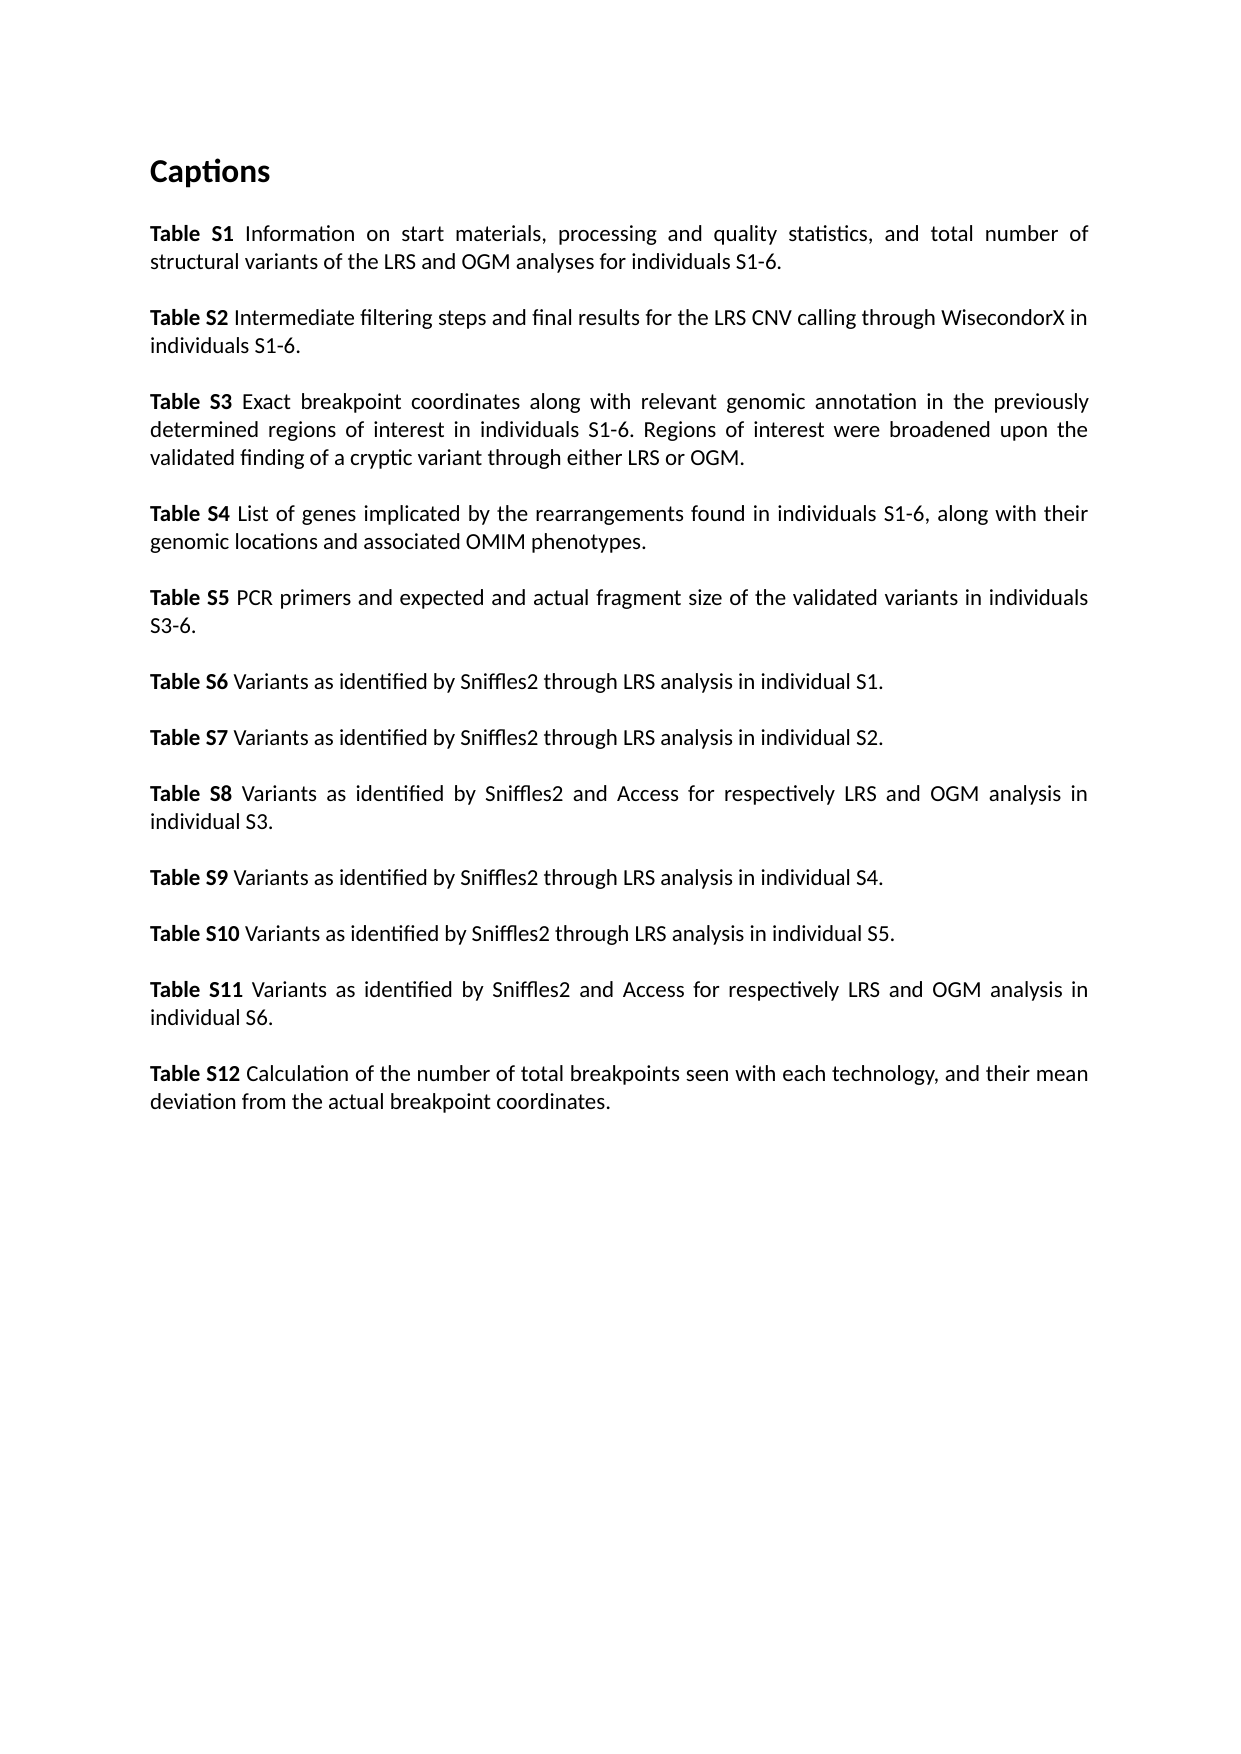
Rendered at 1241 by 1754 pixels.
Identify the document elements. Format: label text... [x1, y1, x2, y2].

text Table S2 Intermediate filtering steps and final results for the LRS CNV calling through WisecondorX in individuals S1-6. [150, 303, 1090, 359]
text Table S1 Information on start materials, processing and quality statistics, and total number of structural variants of the LRS and OGM analyses for individuals S1-6. [150, 219, 1090, 275]
text Table S4 List of genes implicated by the rearrangements found in individuals S1-6, along with their genomic locations and associated OMIM phenotypes. [150, 499, 1090, 555]
text Table S3 Exact breakpoint coordinates along with relevant genomic annotation in the previously determined regions of interest in individuals S1-6. Regions of interest were broadened upon the validated finding of a cryptic variant through either LRS or OGM. [150, 387, 1090, 471]
text Table S12 Calculation of the number of total breakpoints seen with each technology, and their mean deviation from the actual breakpoint coordinates. [150, 1059, 1090, 1115]
text Table S7 Variants as identified by Sniffles2 through LRS analysis in individual S2. [150, 723, 1090, 751]
text Table S8 Variants as identified by Sniffles2 and Access for respectively LRS and OGM analysis in individual S3. [150, 779, 1090, 835]
text Table S11 Variants as identified by Sniffles2 and Access for respectively LRS and OGM analysis in individual S6. [150, 975, 1090, 1031]
text Table S6 Variants as identified by Sniffles2 through LRS analysis in individual S1. [150, 667, 1090, 695]
text Captions [150, 150, 1090, 191]
text Table S10 Variants as identified by Sniffles2 through LRS analysis in individual S5. [150, 919, 1090, 947]
text Table S9 Variants as identified by Sniffles2 through LRS analysis in individual S4. [150, 863, 1090, 891]
text Table S5 PCR primers and expected and actual fragment size of the validated variants in individuals S3-6. [150, 583, 1090, 639]
